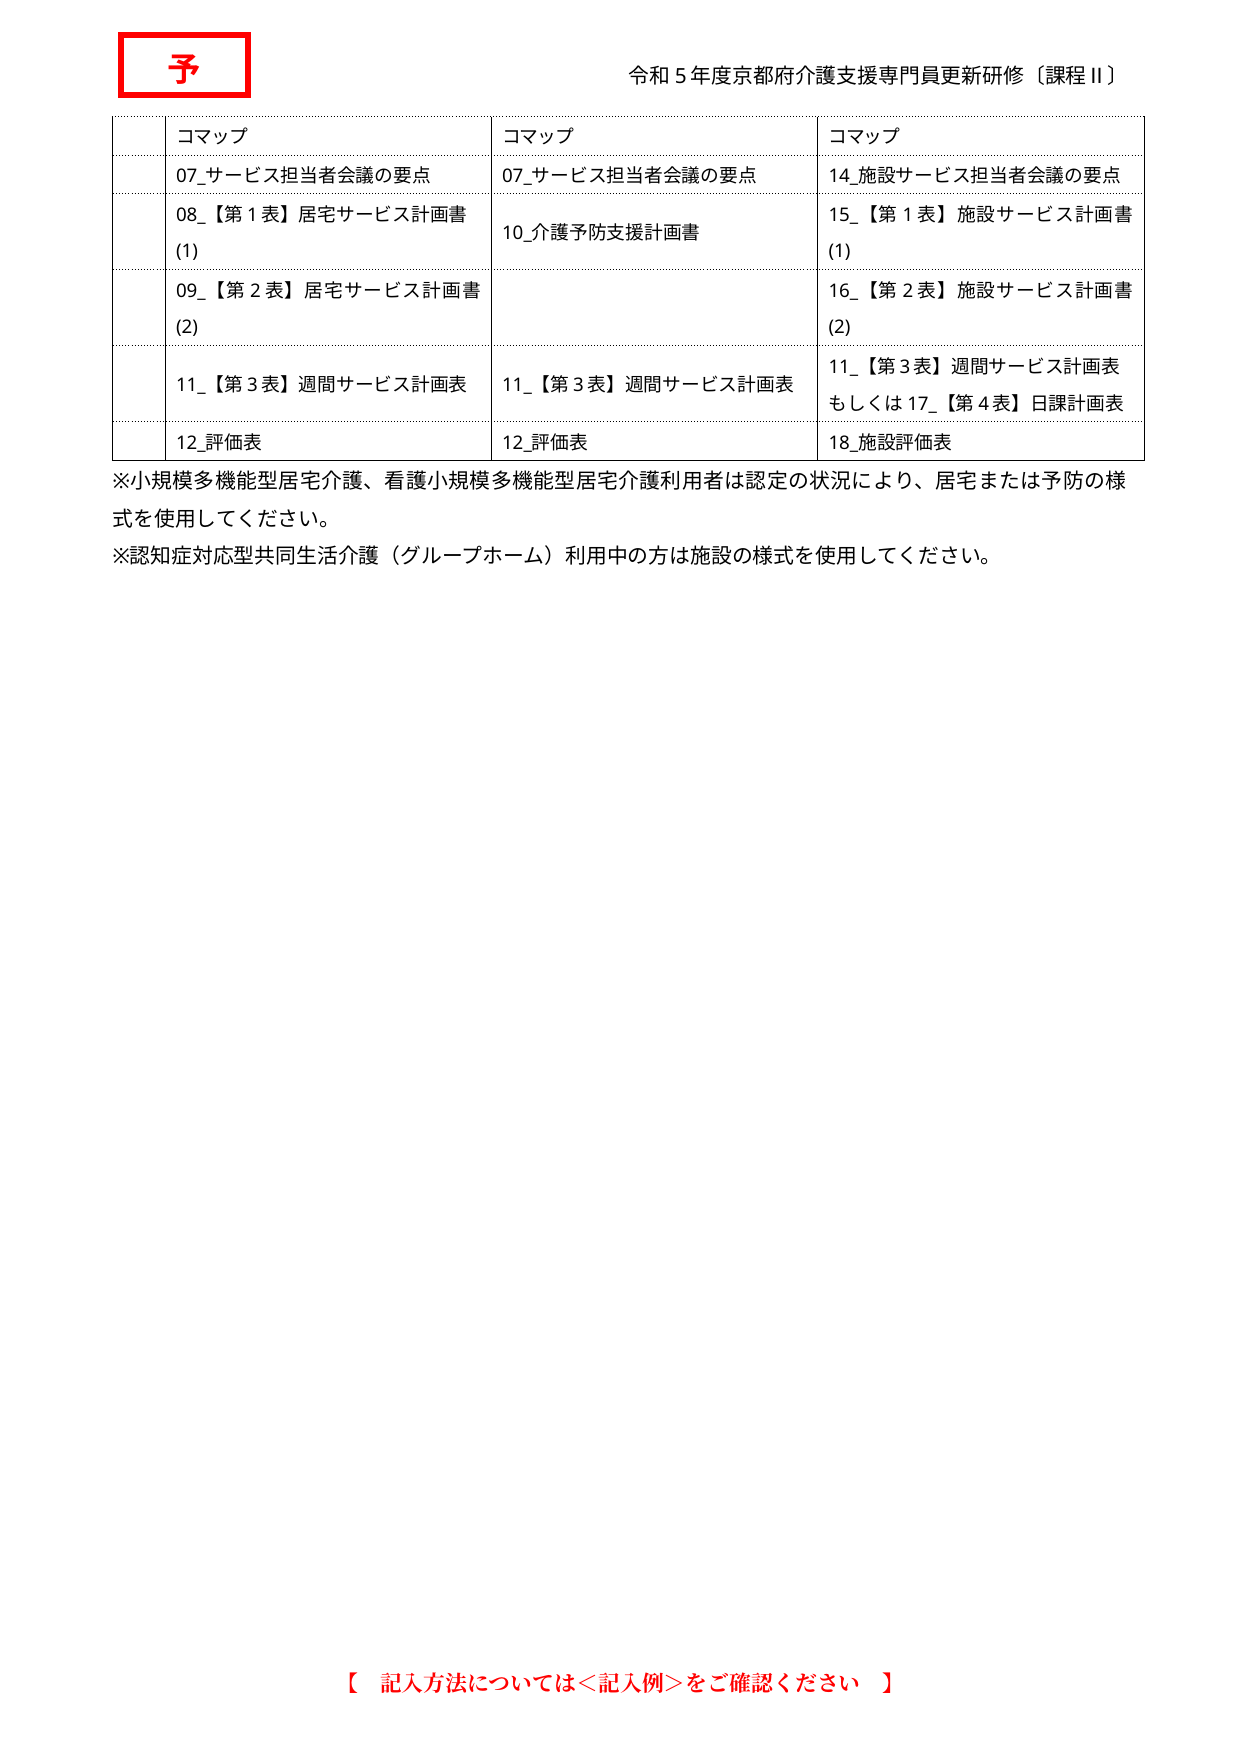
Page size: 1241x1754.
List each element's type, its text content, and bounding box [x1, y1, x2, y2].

table_cell 11_【第3表】週間サービス計画表 もしくは17_【第4表】日課計画表 [818, 345, 1144, 421]
table_cell [113, 421, 165, 460]
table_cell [492, 116, 818, 154]
table_cell 11_【第3表】週間サービス計画表 [492, 345, 817, 421]
table_cell 14_施設サービス担当者会議の要点 [818, 155, 1144, 193]
table_cell 11_【第3表】週間サービス計画表 [166, 345, 491, 421]
table_cell 07_サービス担当者会議の要点 [492, 155, 817, 193]
table_cell 12_評価表 [166, 421, 491, 460]
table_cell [818, 116, 1144, 154]
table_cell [166, 116, 492, 154]
table_cell 10_介護予防支援計画書 [492, 193, 817, 269]
table_cell 16_【第2表】施設サービス計画書(2) [818, 269, 1144, 345]
table_cell [113, 193, 165, 269]
table_cell [113, 155, 165, 193]
text ※認知症対応型共同生活介護（グループホーム）利用中の方は施設の様式を使用してください。 [112, 536, 1128, 573]
table_cell [113, 345, 165, 421]
table_cell [113, 269, 165, 345]
table_cell [492, 269, 817, 345]
text ※小規模多機能型居宅介護、看護小規模多機能型居宅介護利用者は認定の状況により、居宅または予防の様式を使用してください。 [112, 461, 1128, 536]
table_cell 15_【第1表】施設サービス計画書(1) [818, 193, 1144, 269]
table_cell 09_【第2表】居宅サービス計画書(2) [166, 269, 491, 345]
table_cell 07_サービス担当者会議の要点 [166, 155, 491, 193]
table_cell 12_評価表 [492, 421, 817, 460]
table_cell 08_【第1表】居宅サービス計画書(1) [166, 193, 491, 269]
table_cell [113, 116, 165, 154]
table_cell 18_施設評価表 [818, 421, 1144, 460]
